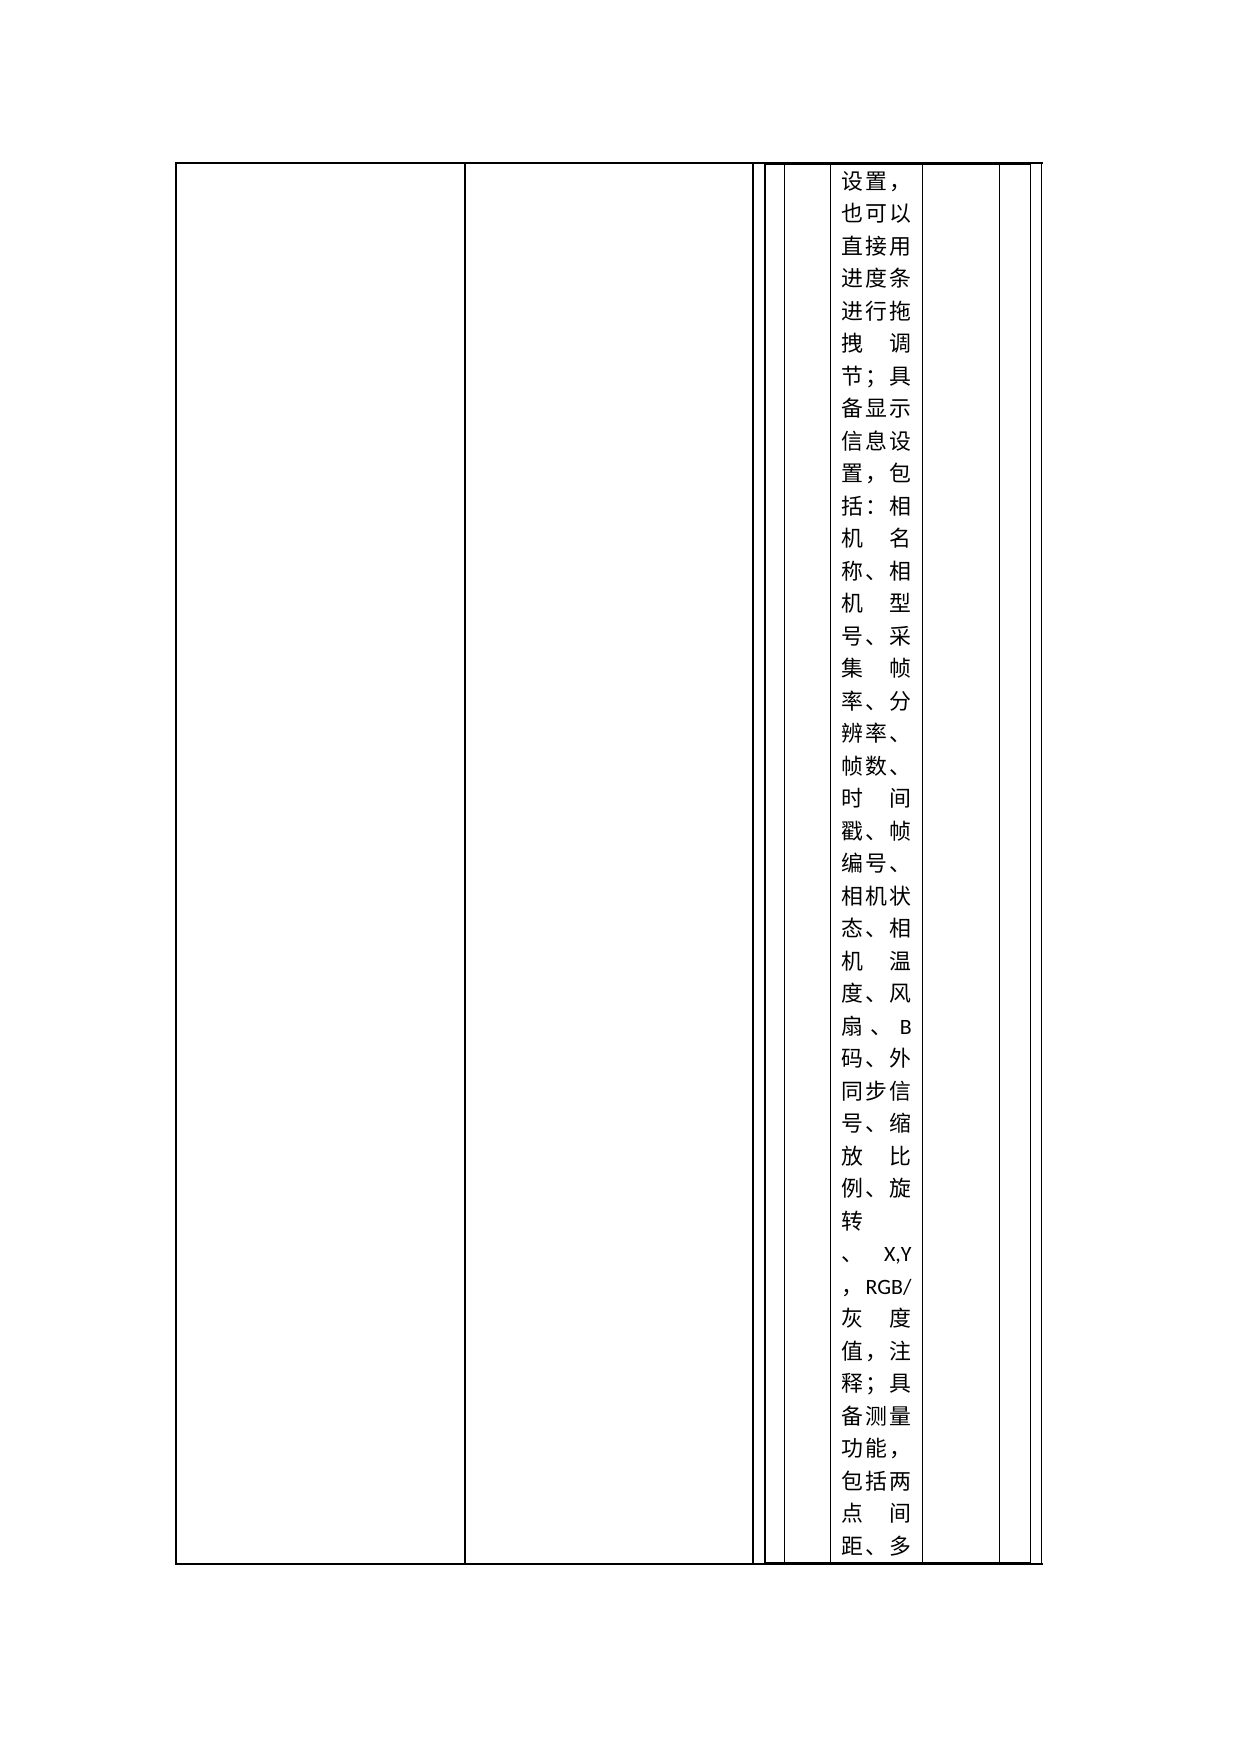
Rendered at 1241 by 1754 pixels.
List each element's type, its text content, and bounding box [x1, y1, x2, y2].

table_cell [754, 164, 764, 1563]
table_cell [1000, 165, 1030, 1562]
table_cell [766, 165, 784, 1562]
table_cell [177, 164, 464, 1563]
table_cell 2 [466, 164, 752, 1563]
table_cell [785, 165, 830, 1562]
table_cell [1031, 164, 1041, 1563]
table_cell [923, 165, 999, 1562]
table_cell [831, 165, 922, 1562]
